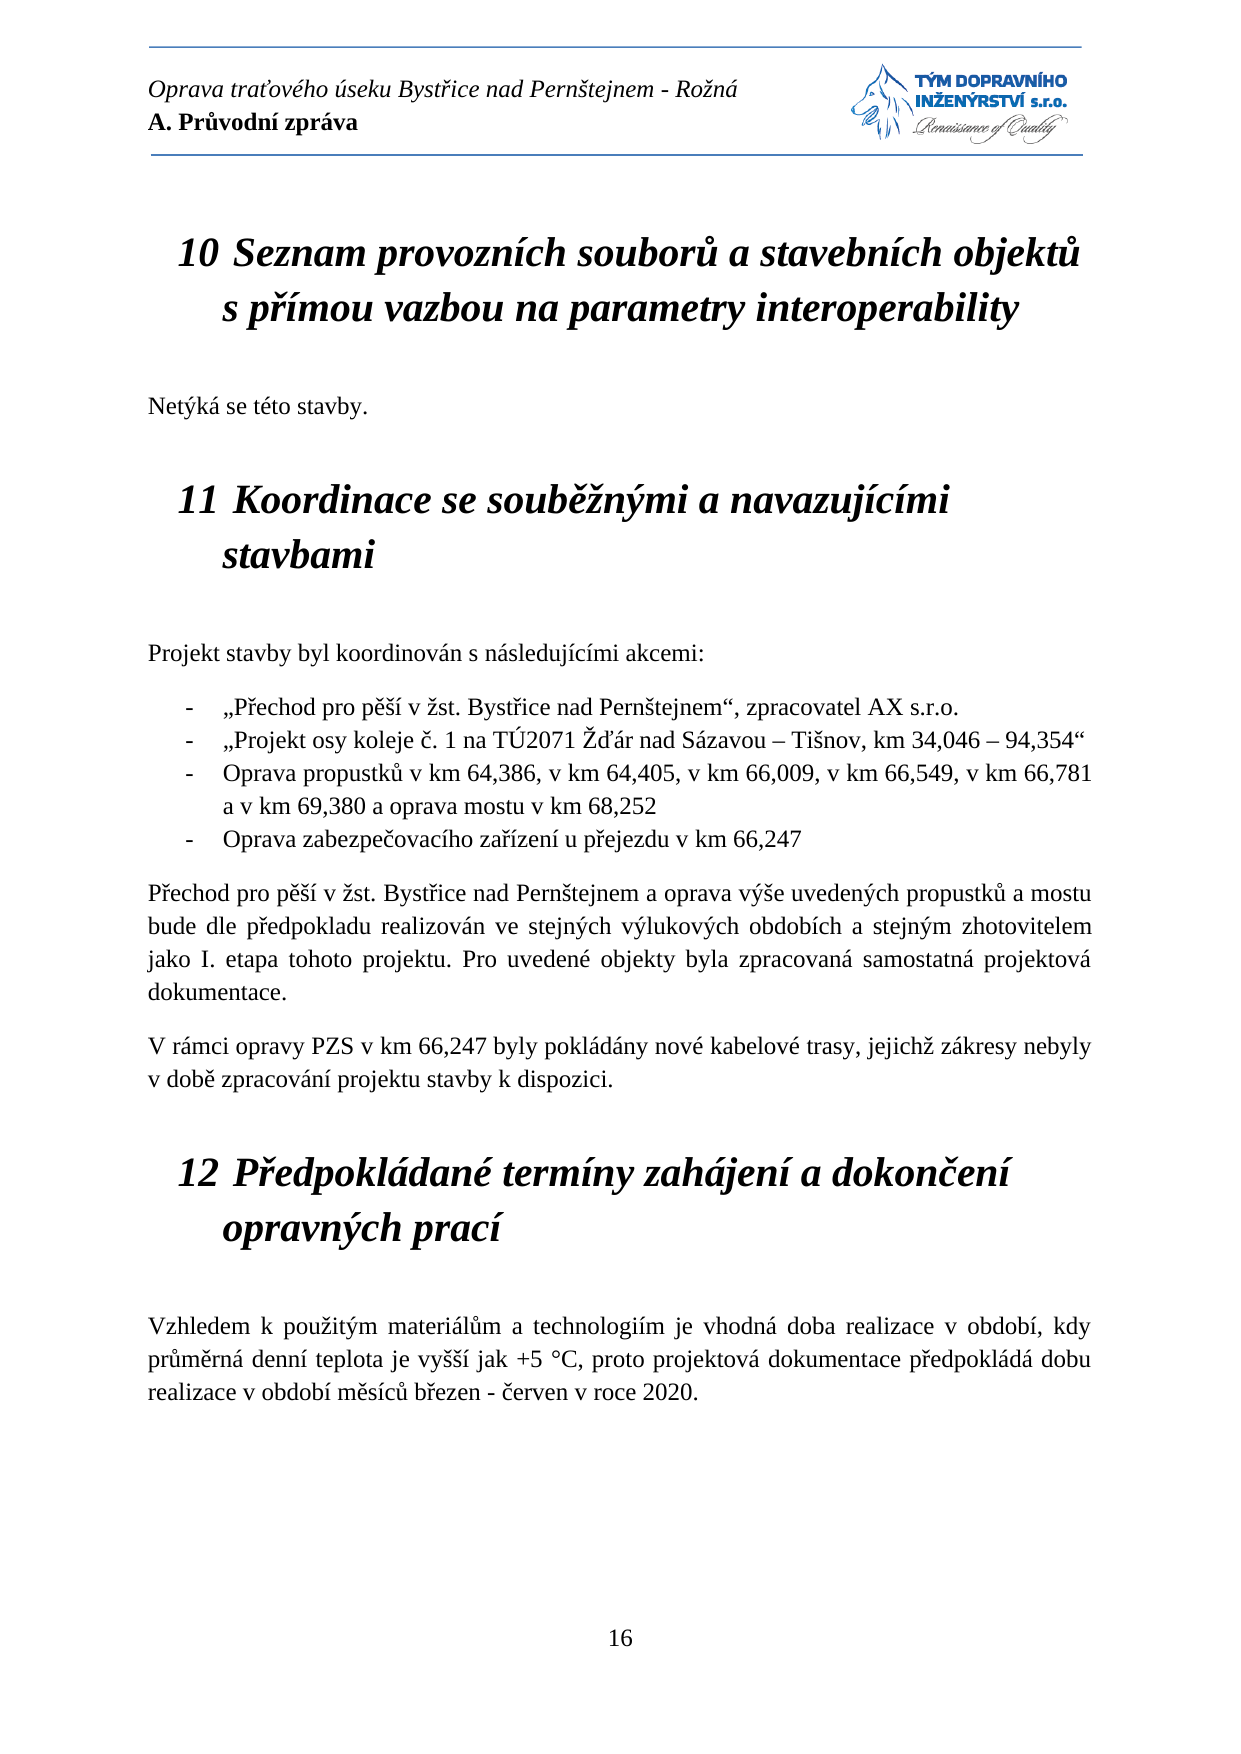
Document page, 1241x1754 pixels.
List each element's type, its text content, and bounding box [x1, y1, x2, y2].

text Přechod pro pěší v žst. Bystřice nad Pernštejnem a oprava výše uvedených propustků a mostu bude dle předpokladu realizován ve stejných výlukových obdobích a stejným zhotovitelem jako I. etapa tohoto projektu. Pro uvedené objekty byla zpracovaná samostatná projektová dokumentace. [148, 878, 1092, 1006]
text Vzhledem k použitým materiálům a technologiím je vhodná doba realizace v období, kdy průměrná denní teplota je vyšší jak +5 °C, proto projektová dokumentace předpokládá dobu realizace v období měsíců březen - červen v roce 2020. [148, 1311, 1092, 1406]
text V rámci opravy PZS v km 66,247 byly pokládány nové kabelové trasy, jejichž zákresy nebyly v době zpracování projektu stavby k dispozici. [148, 1031, 1092, 1093]
list „Přechod pro pěší v žst. Bystřice nad Pernštejnem“, zpracovatel AX s.r.o. [185, 692, 1092, 721]
subtitle Seznam provozních souborů a stavebních objektů s přímou vazbou na parametry interoperability [177, 227, 1092, 330]
subtitle Předpokládané termíny zahájení a dokončení opravných prací [177, 1147, 1092, 1250]
text Projekt stavby byl koordinován s následujícími akcemi: [148, 638, 1092, 667]
text Netýká se této stavby. [148, 391, 1092, 420]
list „Projekt osy koleje č. 1 na TÚ2071 Žďár nad Sázavou – Tišnov, km 34,046 – 94,354“ [185, 725, 1092, 754]
list Oprava propustků v km 64,386, v km 64,405, v km 66,009, v km 66,549, v km 66,781 a v km 69,380 a oprava mostu v km 68,252 [185, 758, 1092, 820]
list Oprava zabezpečovacího zařízení u přejezdu v km 66,247 [185, 824, 1092, 853]
subtitle Koordinace se souběžnými a navazujícími stavbami [177, 474, 1092, 577]
